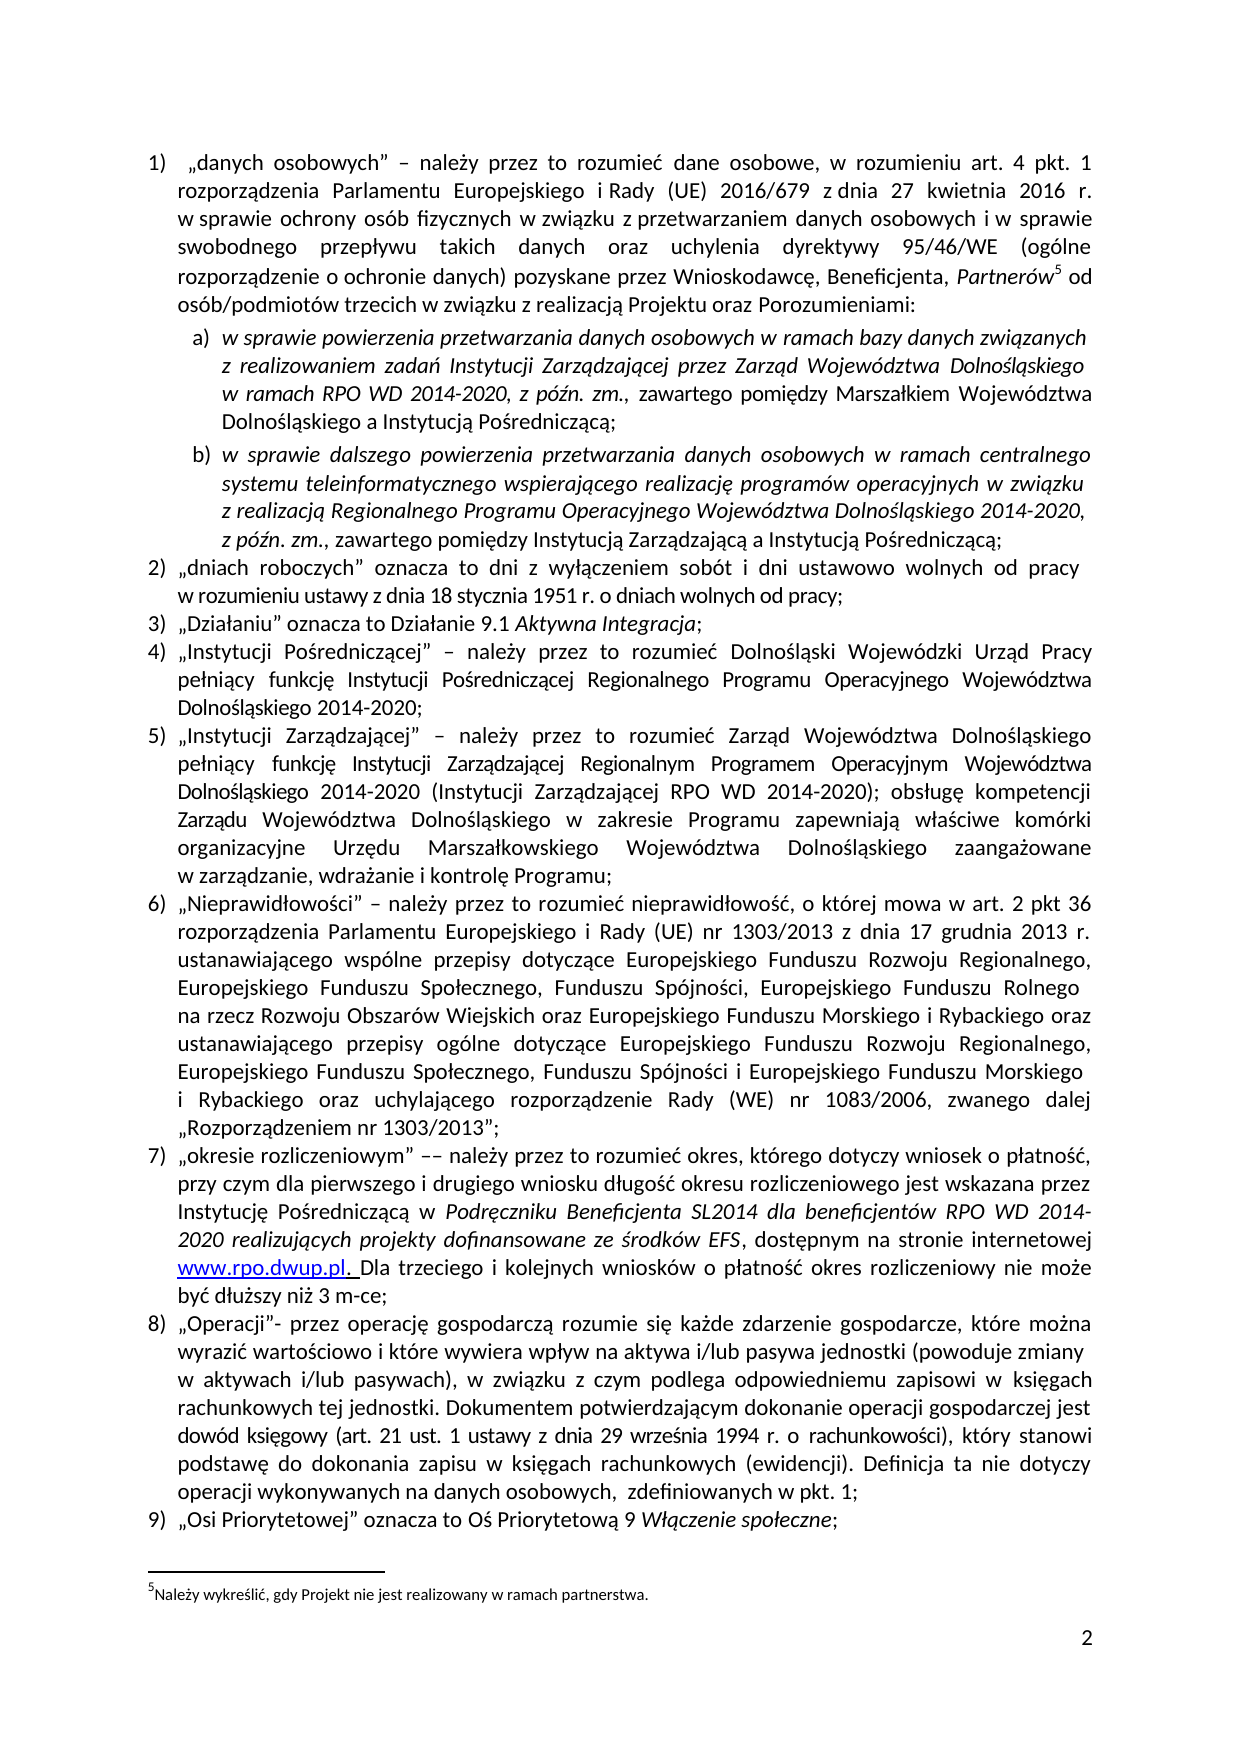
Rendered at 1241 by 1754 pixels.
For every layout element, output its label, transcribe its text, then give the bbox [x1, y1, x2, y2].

list w sprawie dalszego powierzenia przetwarzania danych osobowych w ramach centralnego systemu teleinformatycznego wspierającego realizację programów operacyjnych w związku z realizacją Regionalnego Programu Operacyjnego Województwa Dolnośląskiego 2014-2020, z późn. zm., zawartego pomiędzy Instytucją Zarządzającą a Instytucją Pośredniczącą; [192, 441, 1092, 553]
list „okresie rozliczeniowym” –– należy przez to rozumieć okres, którego dotyczy wniosek o płatność, przy czym dla pierwszego i drugiego wniosku długość okresu rozliczeniowego jest wskazana przez Instytucję Pośredniczącą w Podręczniku Beneficjenta SL2014 dla beneficjentów RPO WD 2014-2020 realizujących projekty dofinansowane ze środków EFS, dostępnym na stronie internetowej www.rpo.dwup.pl. Dla trzeciego i kolejnych wniosków o płatność okres rozliczeniowy nie może być dłuższy niż 3 m-ce; [148, 1141, 1092, 1309]
list „dniach roboczych” oznacza to dni z wyłączeniem sobót i dni ustawowo wolnych od pracy w rozumieniu ustawy z dnia 18 stycznia 1951 r. o dniach wolnych od pracy; [148, 553, 1092, 609]
list „Działaniu” oznacza to Działanie 9.1 Aktywna Integracja; [148, 609, 1092, 637]
list „Instytucji Zarządzającej” – należy przez to rozumieć Zarząd Województwa Dolnośląskiego pełniący funkcję Instytucji Zarządzającej Regionalnym Programem Operacyjnym Województwa Dolnośląskiego 2014-2020 (Instytucji Zarządzającej RPO WD 2014-2020); obsługę kompetencji Zarządu Województwa Dolnośląskiego w zakresie Programu zapewniają właściwe komórki organizacyjne Urzędu Marszałkowskiego Województwa Dolnośląskiego zaangażowane w zarządzanie, wdrażanie i kontrolę Programu; [148, 721, 1092, 889]
list w sprawie powierzenia przetwarzania danych osobowych w ramach bazy danych związanych z realizowaniem zadań Instytucji Zarządzającej przez Zarząd Województwa Dolnośląskiego w ramach RPO WD 2014-2020, z późn. zm., zawartego pomiędzy Marszałkiem Województwa Dolnośląskiego a Instytucją Pośredniczącą; [192, 323, 1092, 436]
list „Nieprawidłowości” – należy przez to rozumieć nieprawidłowość, o której mowa w art. 2 pkt 36 rozporządzenia Parlamentu Europejskiego i Rady (UE) nr 1303/2013 z dnia 17 grudnia 2013 r. ustanawiającego wspólne przepisy dotyczące Europejskiego Funduszu Rozwoju Regionalnego, Europejskiego Funduszu Społecznego, Funduszu Spójności, Europejskiego Funduszu Rolnego na rzecz Rozwoju Obszarów Wiejskich oraz Europejskiego Funduszu Morskiego i Rybackiego oraz ustanawiającego przepisy ogólne dotyczące Europejskiego Funduszu Rozwoju Regionalnego, Europejskiego Funduszu Społecznego, Funduszu Spójności i Europejskiego Funduszu Morskiego i Rybackiego oraz uchylającego rozporządzenie Rady (WE) nr 1083/2006, zwanego dalej „Rozporządzeniem nr 1303/2013”; [148, 889, 1092, 1141]
list „Osi Priorytetowej” oznacza to Oś Priorytetową 9 Włączenie społeczne; [148, 1505, 1092, 1533]
list „Instytucji Pośredniczącej” – należy przez to rozumieć Dolnośląski Wojewódzki Urząd Pracy pełniący funkcję Instytucji Pośredniczącej Regionalnego Programu Operacyjnego Województwa Dolnośląskiego 2014-2020; [148, 637, 1092, 721]
list „Operacji”- przez operację gospodarczą rozumie się każde zdarzenie gospodarcze, które można wyrazić wartościowo i które wywiera wpływ na aktywa i/lub pasywa jednostki (powoduje zmiany w aktywach i/lub pasywach), w związku z czym podlega odpowiedniemu zapisowi w księgach rachunkowych tej jednostki. Dokumentem potwierdzającym dokonanie operacji gospodarczej jest dowód księgowy (art. 21 ust. 1 ustawy z dnia 29 września 1994 r. o rachunkowości), który stanowi podstawę do dokonania zapisu w księgach rachunkowych (ewidencji). Definicja ta nie dotyczy operacji wykonywanych na danych osobowych, zdefiniowanych w pkt. 1; [148, 1309, 1092, 1505]
list „danych osobowych” – należy przez to rozumieć dane osobowe, w rozumieniu art. 4 pkt. 1 rozporządzenia Parlamentu Europejskiego i Rady (UE) 2016/679 z dnia 27 kwietnia 2016 r. w sprawie ochrony osób fizycznych w związku z przetwarzaniem danych osobowych i w sprawie swobodnego przepływu takich danych oraz uchylenia dyrektywy 95/46/WE (ogólne rozporządzenie o ochronie danych) pozyskane przez Wnioskodawcę, Beneficjenta, Partnerów od osób/podmiotów trzecich w związku z realizacją Projektu oraz Porozumieniami: [148, 148, 1092, 318]
